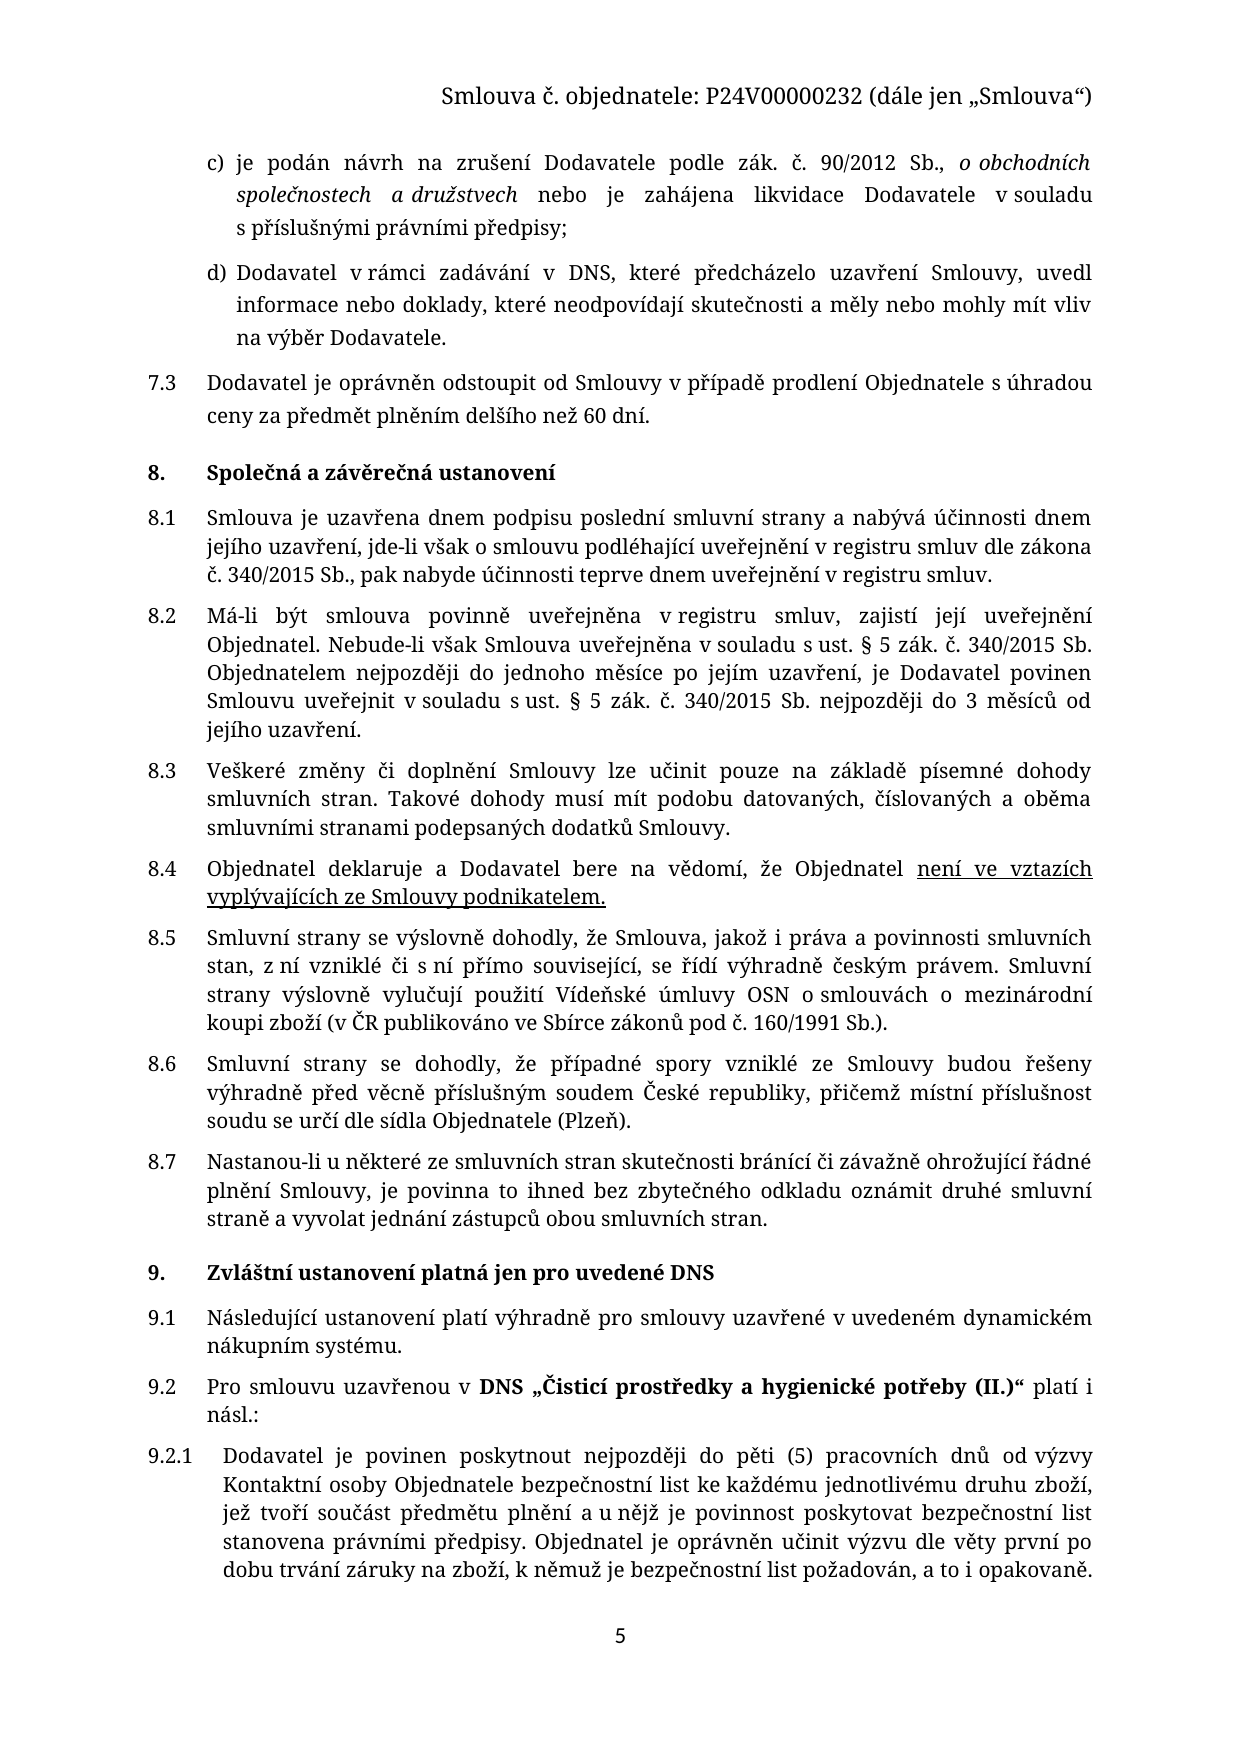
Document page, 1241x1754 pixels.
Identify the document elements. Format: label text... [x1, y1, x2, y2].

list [148, 1441, 1093, 1584]
list Společná a závěrečná ustanovení [148, 458, 1093, 487]
list Smluvní strany se dohodly, že případné spory vzniklé ze Smlouvy budou řešeny výhradně před věcně příslušným soudem České republiky, přičemž místní příslušnost soudu se určí dle sídla Objednatele (Plzeň). [148, 1049, 1093, 1135]
list Objednatel deklaruje a Dodavatel bere na vědomí, že Objednatel není ve vztazích vyplývajících ze Smlouvy podnikatelem. [148, 854, 1093, 911]
list Zvláštní ustanovení platná jen pro uvedené DNS [148, 1258, 1093, 1286]
list Dodavatel je oprávněn odstoupit od Smlouvy v případě prodlení Objednatele s úhradou ceny za předmět plněním delšího než 60 dní. [148, 368, 1093, 429]
list je podán návrh na zrušení Dodavatele podle zák. č. 90/2012 Sb., o obchodních společnostech a družstvech nebo je zahájena likvidace Dodavatele v souladu s příslušnými právními předpisy; [207, 148, 1093, 241]
list Nastanou-li u některé ze smluvních stran skutečnosti bránící či závažně ohrožující řádné plnění Smlouvy, je povinna to ihned bez zbytečného odkladu oznámit druhé smluvní straně a vyvolat jednání zástupců obou smluvních stran. [148, 1147, 1093, 1233]
list Smluvní strany se výslovně dohodly, že Smlouva, jakož i práva a povinnosti smluvních stan, z ní vzniklé či s ní přímo související, se řídí výhradně českým právem. Smluvní strany výslovně vylučují použití Vídeňské úmluvy OSN o smlouvách o mezinárodní koupi zboží (v ČR publikováno ve Sbírce zákonů pod č. 160/1991 Sb.). [148, 923, 1093, 1037]
list Veškeré změny či doplnění Smlouvy lze učinit pouze na základě písemné dohody smluvních stran. Takové dohody musí mít podobu datovaných, číslovaných a oběma smluvními stranami podepsaných dodatků Smlouvy. [148, 756, 1093, 841]
list Pro smlouvu uzavřenou v DNS „Čisticí prostředky a hygienické potřeby (II.)“ platí i násl.: [148, 1372, 1093, 1429]
list Následující ustanovení platí výhradně pro smlouvy uzavřené v uvedeném dynamickém nákupním systému. [148, 1303, 1093, 1359]
list Má-li být smlouva povinně uveřejněna v registru smluv, zajistí její uveřejnění Objednatel. Nebude-li však Smlouva uveřejněna v souladu s ust. § 5 zák. č. 340/2015 Sb. Objednatelem nejpozději do jednoho měsíce po jejím uzavření, je Dodavatel povinen Smlouvu uveřejnit v souladu s ust. § 5 zák. č. 340/2015 Sb. nejpozději do 3 měsíců od jejího uzavření. [148, 601, 1093, 743]
list Smlouva je uzavřena dnem podpisu poslední smluvní strany a nabývá účinnosti dnem jejího uzavření, jde-li však o smlouvu podléhající uveřejnění v registru smluv dle zákona č. 340/2015 Sb., pak nabyde účinnosti teprve dnem uveřejnění v registru smluv. [148, 503, 1093, 589]
list Dodavatel v rámci zadávání v DNS, které předcházelo uzavření Smlouvy, uvedl informace nebo doklady, které neodpovídají skutečnosti a měly nebo mohly mít vliv na výběr Dodavatele. [207, 258, 1093, 352]
